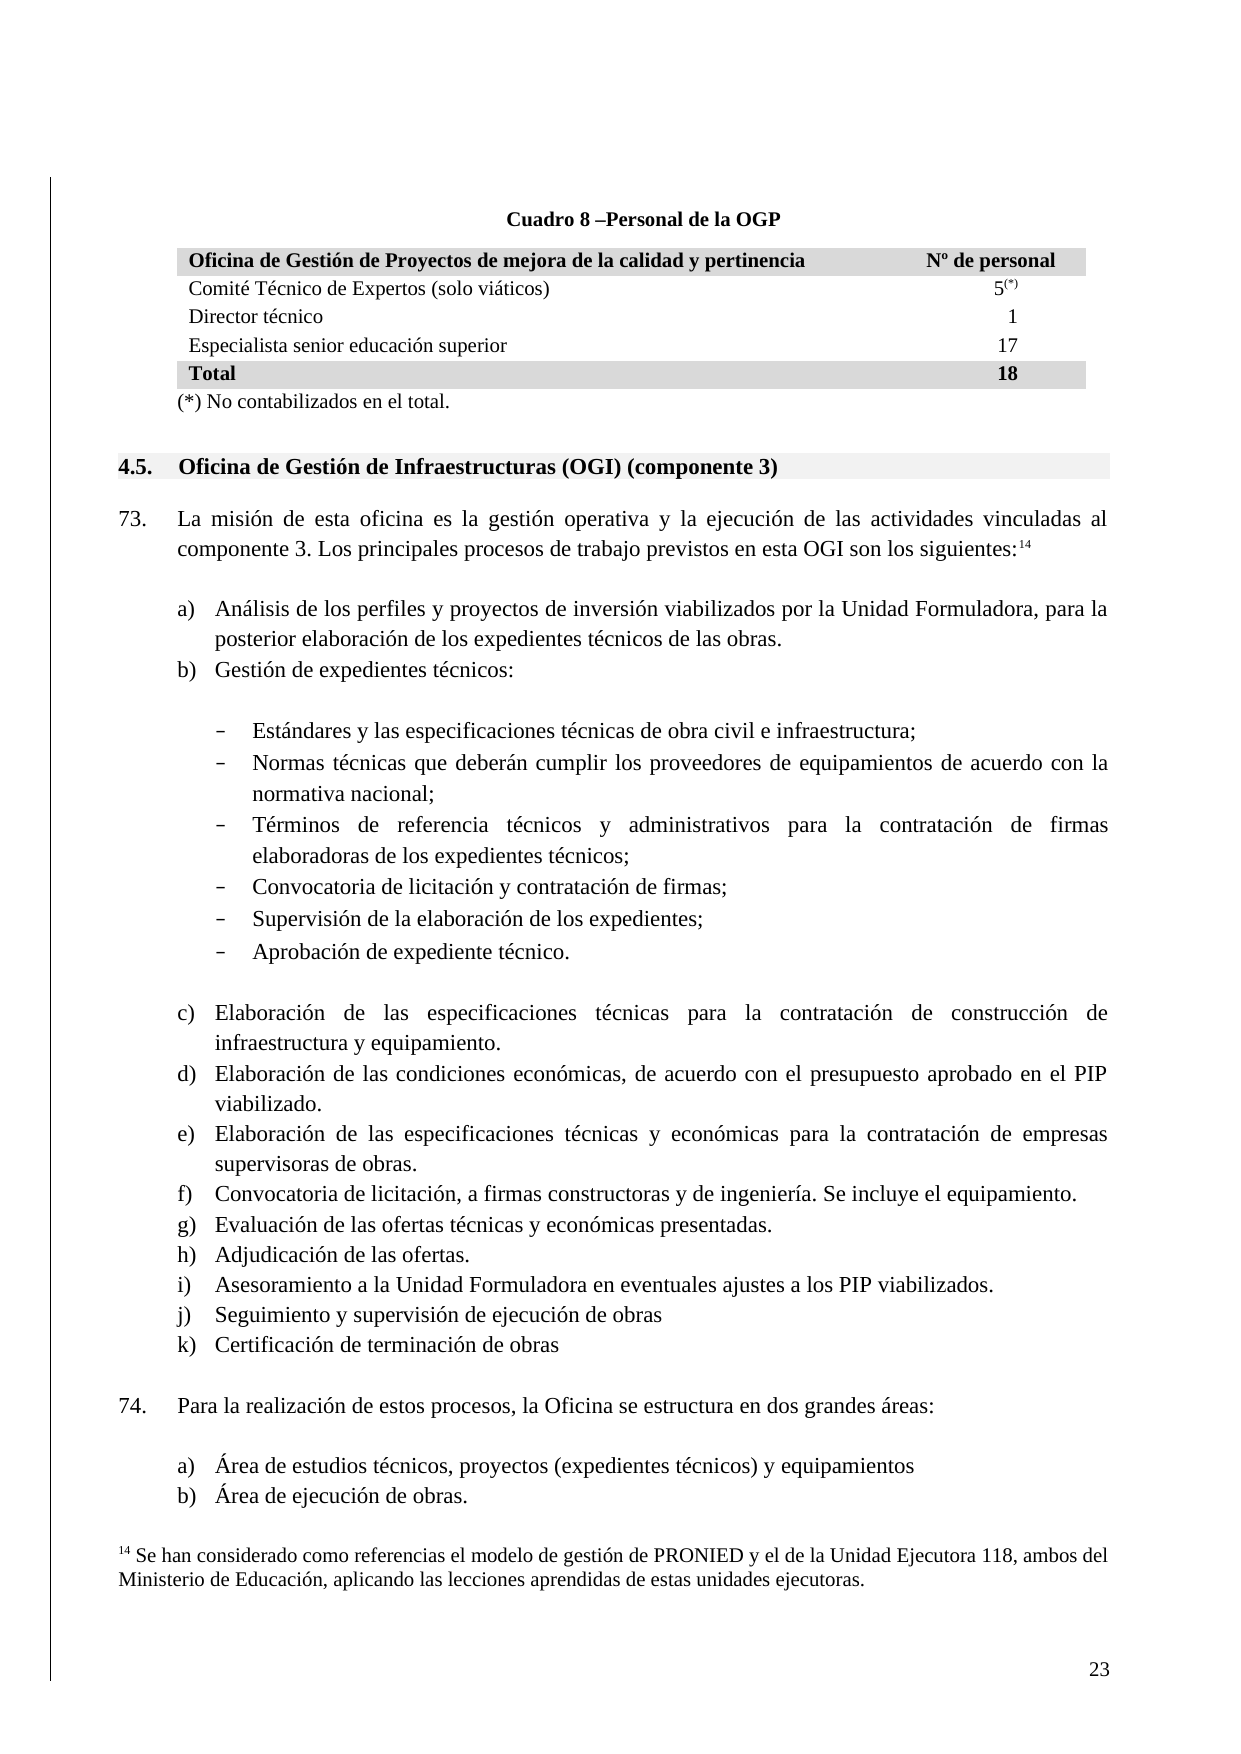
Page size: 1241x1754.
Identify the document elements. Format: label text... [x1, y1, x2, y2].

list Adjudicación de las ofertas. [177, 1241, 1110, 1267]
table_cell 17 [915, 333, 1086, 361]
table_cell 18 [915, 361, 1086, 389]
list Estándares y las especificaciones técnicas de obra civil e infraestructura; [214, 716, 1110, 744]
list Análisis de los perfiles y proyectos de inversión viabilizados por la Unidad Formuladora, para la posterior elaboración de los expedientes técnicos de las obras. [177, 595, 1110, 652]
list Para la realización de estos procesos, la Oficina se estructura en dos grandes áreas: [118, 1392, 1110, 1418]
list (*) No contabilizados en el total. [177, 389, 1110, 413]
list Elaboración de las especificaciones técnicas para la contratación de construcción de infraestructura y equipamiento. [177, 999, 1110, 1056]
table_header Oficina de Gestión de Proyectos de mejora de la calidad y pertinencia [177, 248, 915, 276]
list Elaboración de las especificaciones técnicas y económicas para la contratación de empresas supervisoras de obras. [177, 1120, 1110, 1177]
list Supervisión de la elaboración de los expedientes; [214, 904, 1110, 933]
subtitle Oficina de Gestión de Infraestructuras (OGI) (componente 3) [118, 453, 1110, 479]
list Asesoramiento a la Unidad Formuladora en eventuales ajustes a los PIP viabilizados. [177, 1271, 1110, 1297]
list La misión de esta oficina es la gestión operativa y la ejecución de las actividades vinculadas al componente 3. Los principales procesos de trabajo previstos en esta OGI son los siguientes: [118, 504, 1110, 561]
table_cell Especialista senior educación superior [177, 333, 915, 361]
list Términos de referencia técnicos y administrativos para la contratación de firmas elaboradoras de los expedientes técnicos; [214, 810, 1110, 868]
list Evaluación de las ofertas técnicas y económicas presentadas. [177, 1211, 1110, 1237]
table_header Nº de personal [915, 248, 1086, 276]
list Aprobación de expediente técnico. [214, 937, 1110, 965]
table_cell 1 [915, 304, 1086, 332]
table_cell Comité Técnico de Expertos (solo viáticos) [177, 276, 915, 304]
list Gestión de expedientes técnicos: [177, 656, 1110, 682]
list Convocatoria de licitación, a firmas constructoras y de ingeniería. Se incluye el equipamiento. [177, 1180, 1110, 1207]
list Seguimiento y supervisión de ejecución de obras [177, 1301, 1110, 1328]
list Normas técnicas que deberán cumplir los proveedores de equipamientos de acuerdo con la normativa nacional; [214, 748, 1110, 806]
list Certificación de terminación de obras [177, 1331, 1110, 1358]
list Cuadro 8 –Personal de la OGP [177, 207, 1110, 231]
list Elaboración de las condiciones económicas, de acuerdo con el presupuesto aprobado en el PIP viabilizado. [177, 1059, 1110, 1116]
table_cell Total [177, 361, 915, 389]
table_cell 5(*) [915, 276, 1086, 304]
list Área de ejecución de obras. [177, 1482, 1110, 1509]
list Área de estudios técnicos, proyectos (expedientes técnicos) y equipamientos [177, 1452, 1110, 1479]
table_cell Director técnico [177, 304, 915, 332]
list Convocatoria de licitación y contratación de firmas; [214, 872, 1110, 900]
